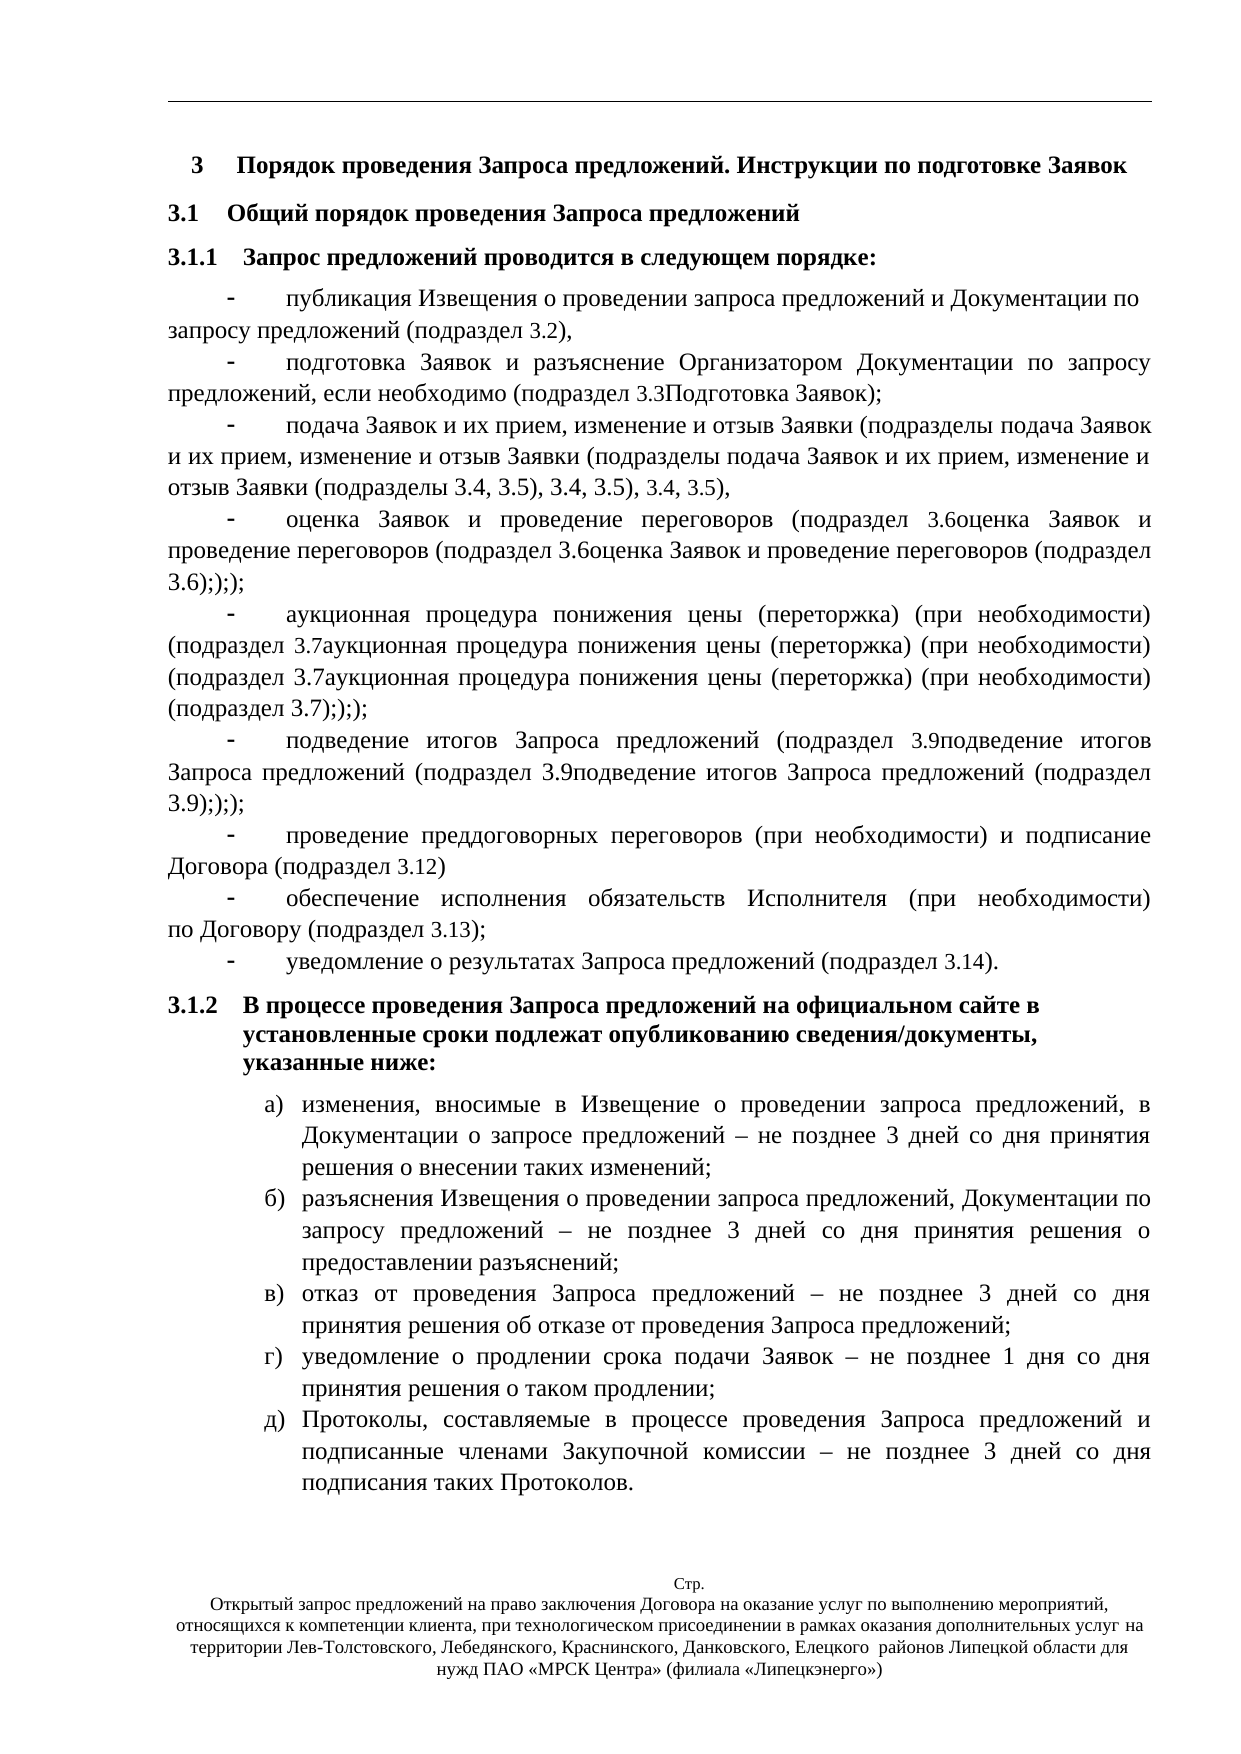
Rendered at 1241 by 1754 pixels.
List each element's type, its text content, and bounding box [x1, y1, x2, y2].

subtitle Запрос предложений проводится в следующем порядке: [168, 242, 1152, 271]
list отказ от проведения Запроса предложений – не позднее 3 дней со дня принятия решения об отказе от проведения Запроса предложений; [264, 1278, 1152, 1338]
list аукционная процедура понижения цены (переторжка) (при необходимости) (подраздел 3.7); [168, 599, 1152, 722]
list обеспечение исполнения обязательств Исполнителя (при необходимости) по Договору (подраздел 3.13); [168, 883, 1152, 943]
list Протоколы, составляемые в процессе проведения Запроса предложений и подписанные членами Закупочной комиссии – не позднее 3 дней со дня подписания таких Протоколов. [264, 1404, 1152, 1496]
subtitle Общий порядок проведения Запроса предложений [168, 198, 1152, 227]
list уведомление о результатах Запроса предложений (подраздел 3.14). [168, 946, 1152, 975]
subtitle В процессе проведения Запроса предложений на официальном сайте в установленные сроки подлежат опубликованию сведения/документы, указанные ниже: [168, 990, 1152, 1076]
list подготовка Заявок и разъяснение Организатором Документации по запросу предложений, если необходимо (подраздел 3.3); [168, 347, 1152, 407]
list проведение преддоговорных переговоров (при необходимости) и подписание Договора (подраздел 3.12) [168, 820, 1152, 880]
subtitle Порядок проведения Запроса предложений. Инструкции по подготовке Заявок [166, 150, 1152, 179]
list оценка Заявок и проведение переговоров (подраздел 3.6); [168, 504, 1152, 596]
list уведомление о продлении срока подачи Заявок – не позднее 1 дня со дня принятия решения о таком продлении; [264, 1341, 1152, 1402]
list разъяснения Извещения о проведении запроса предложений, Документации по запросу предложений – не позднее 3 дней со дня принятия решения о предоставлении разъяснений; [264, 1183, 1152, 1275]
list изменения, вносимые в Извещение о проведении запроса предложений, в Документации о запросе предложений – не позднее 3 дней со дня принятия решения о внесении таких изменений; [264, 1089, 1152, 1181]
list подведение итогов Запроса предложений (подраздел 3.9); [168, 725, 1152, 817]
list публикация Извещения о проведении запроса предложений и Документации по запросу предложений (подраздел 3.2), [168, 283, 1152, 344]
list подача Заявок и их прием, изменение и отзыв Заявки (подразделы 3.4, 3.5), [168, 410, 1152, 501]
